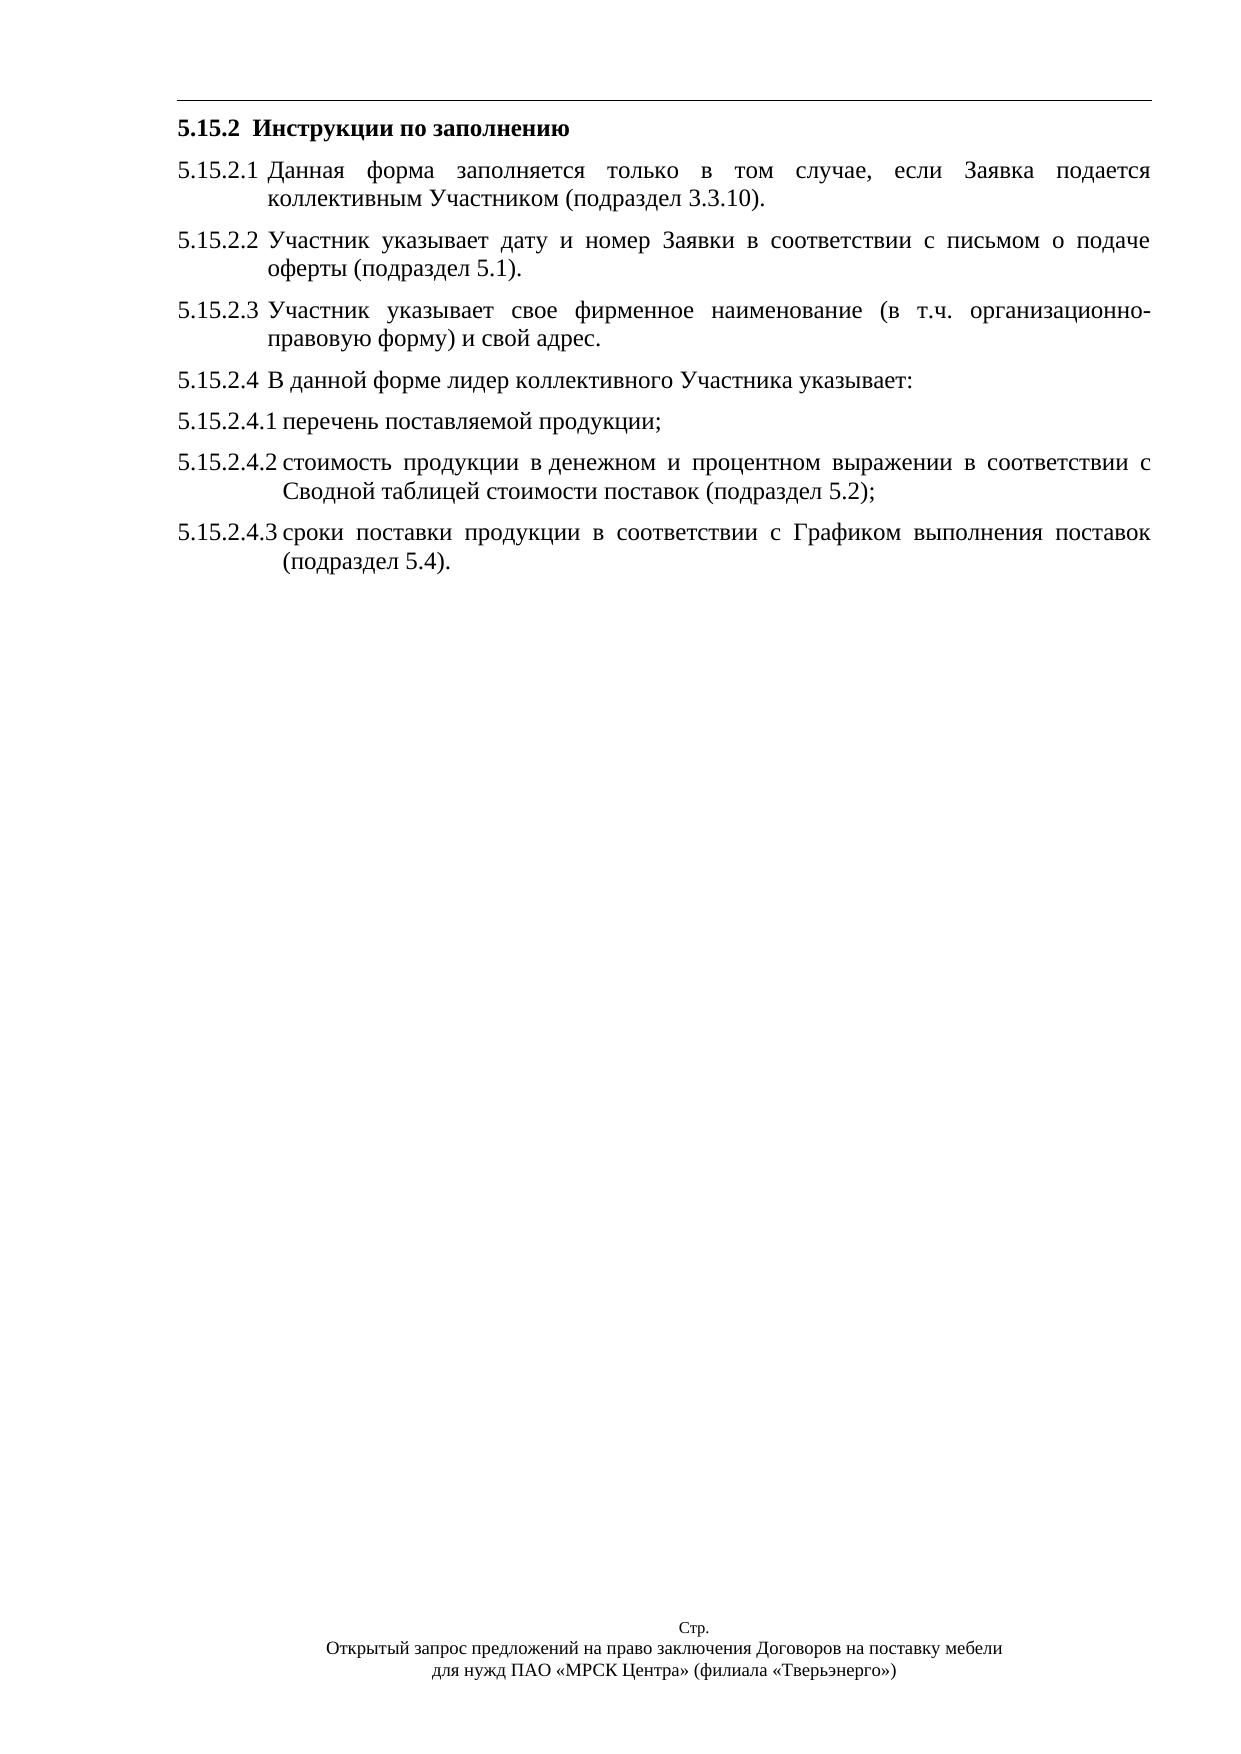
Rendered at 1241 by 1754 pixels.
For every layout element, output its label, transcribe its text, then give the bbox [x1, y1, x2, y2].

list Участник указывает дату и номер Заявки в соответствии с письмом о подаче оферты (подраздел 5.1). [177, 225, 1152, 282]
list Данная форма заполняется только в том случае, если Заявка подается коллективным Участником (подраздел 3.3.10). [177, 155, 1152, 212]
list стоимость продукции в денежном и процентном выражении в соответствии с Сводной таблицей стоимости поставок (подраздел 5.2); [177, 447, 1152, 505]
list В данной форме лидер коллективного Участника указывает: [177, 365, 1152, 393]
list Участник указывает свое фирменное наименование (в т.ч. организационно-правовую форму) и свой адрес. [177, 295, 1152, 352]
subtitle Инструкции по заполнению [177, 113, 1152, 142]
list сроки поставки продукции в соответствии с Графиком выполнения поставок (подраздел 5.4). [177, 517, 1152, 575]
list перечень поставляемой продукции; [177, 406, 1152, 435]
